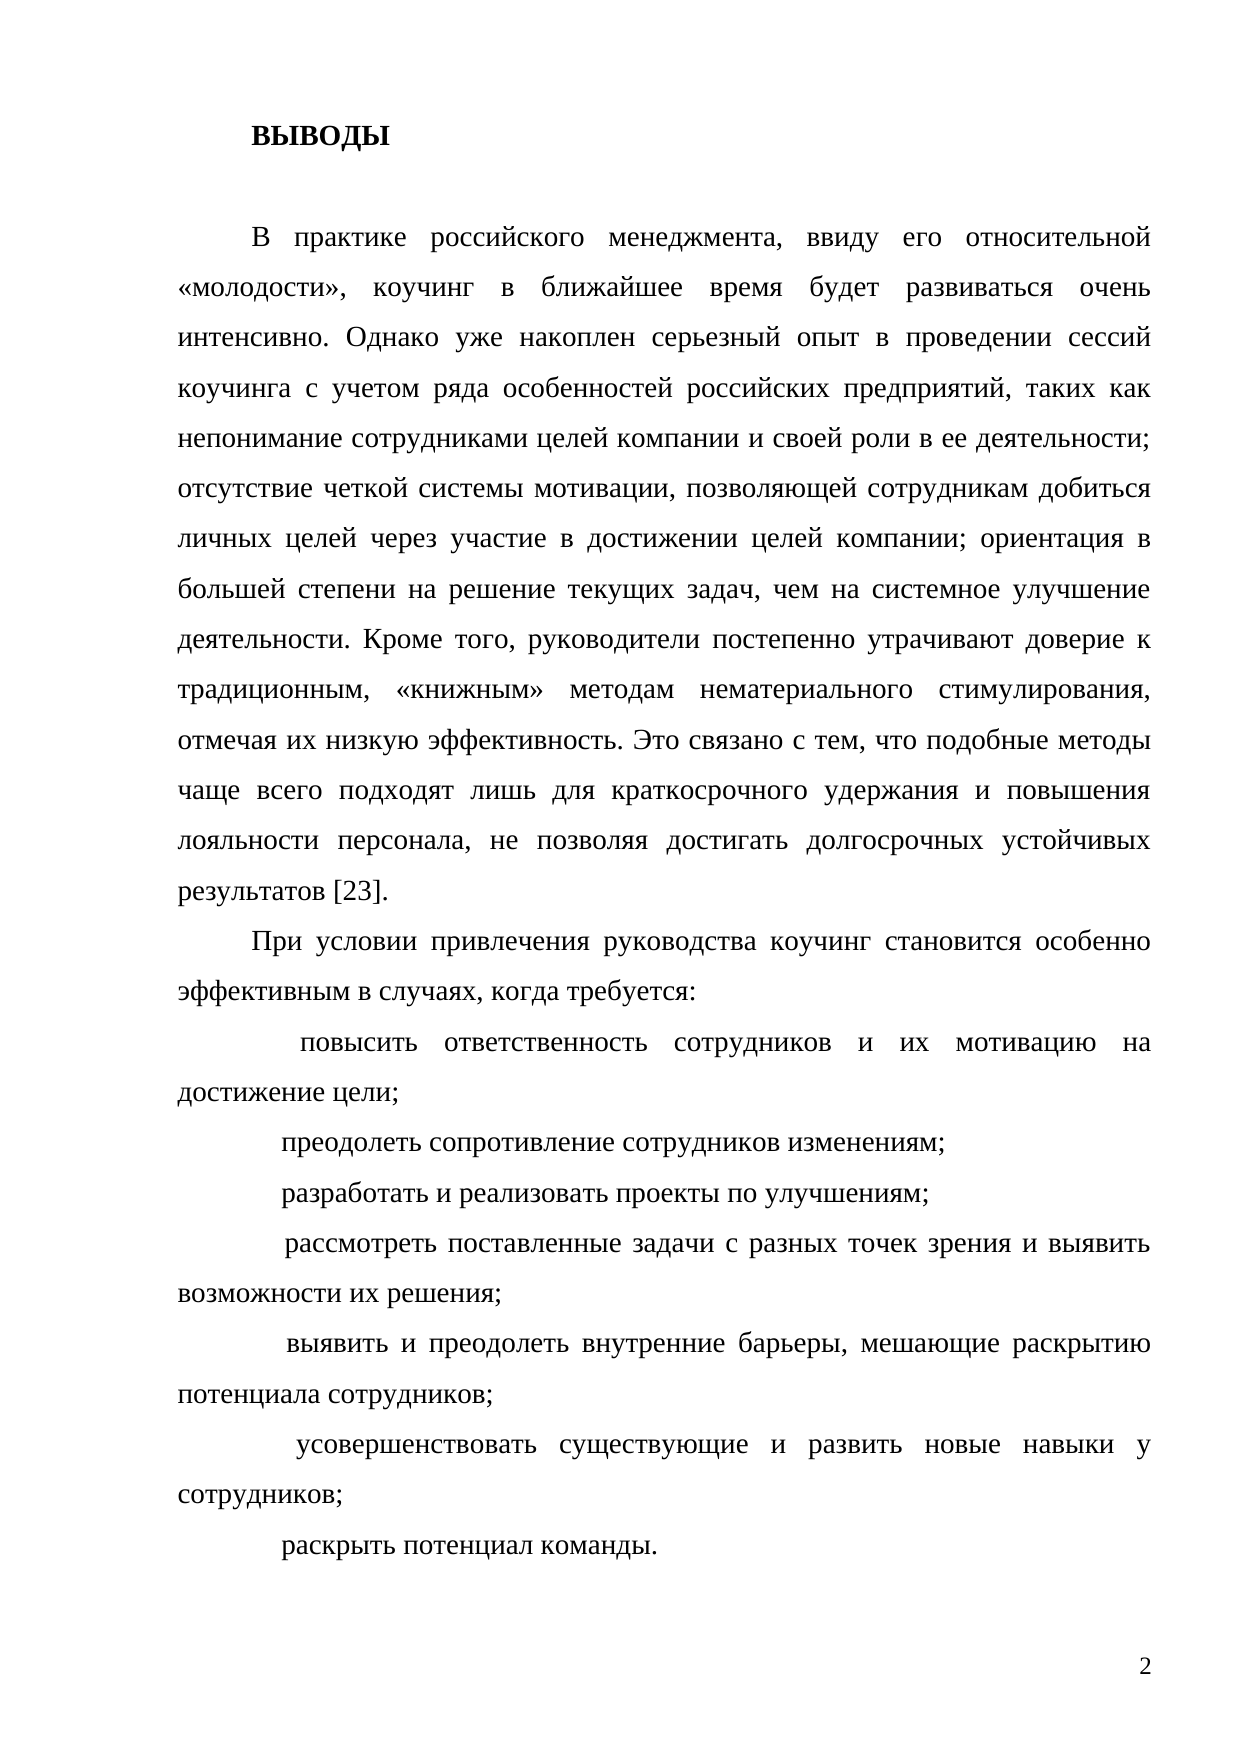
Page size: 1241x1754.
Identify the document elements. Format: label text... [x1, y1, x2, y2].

text При условии привлечения руководства коучинг становится особенно эффективным в случаях, когда требуется: [177, 923, 1152, 1007]
text ВЫВОДЫ [177, 118, 1152, 152]
text 􀁑 усовершенствовать существующие и развить новые навыки у сотрудников; [177, 1426, 1152, 1510]
text 􀁑 рассмотреть поставленные задачи с разных точек зрения и выявить возможности их решения; [177, 1225, 1152, 1309]
text В практике российского менеджмента, ввиду его относительной «молодости», коучинг в ближайшее время будет развиваться очень интенсивно. Однако уже накоплен серьезный опыт в проведении сессий коучинга с учетом ряда особенностей российских предприятий, таких как непонимание сотрудниками целей компании и своей роли в ее деятельности; отсутствие четкой системы мотивации, позволяющей сотрудникам добиться личных целей через участие в достижении целей компании; ориентация в большей степени на решение текущих задач, чем на системное улучшение деятельности. Кроме того, руководители постепенно утрачивают доверие к традиционным, «книжным» методам нематериального стимулирования, отмечая их низкую эффективность. Это связано с тем, что подобные методы чаще всего подходят лишь для краткосрочного удержания и повышения лояльности персонала, не позволяя достигать долгосрочных устойчивых результатов [23]. [177, 219, 1152, 906]
text 􀁑 повысить ответственность сотрудников и их мотивацию на достижение цели; [177, 1024, 1152, 1108]
text 􀁑 раскрыть потенциал команды. [177, 1527, 1152, 1560]
text 􀁑 разработать и реализовать проекты по улучшениям; [177, 1175, 1152, 1208]
text 􀁑 выявить и преодолеть внутренние барьеры, мешающие раскрытию потенциала сотрудников; [177, 1326, 1152, 1409]
text 􀁑 преодолеть сопротивление сотрудников изменениям; [177, 1124, 1152, 1158]
